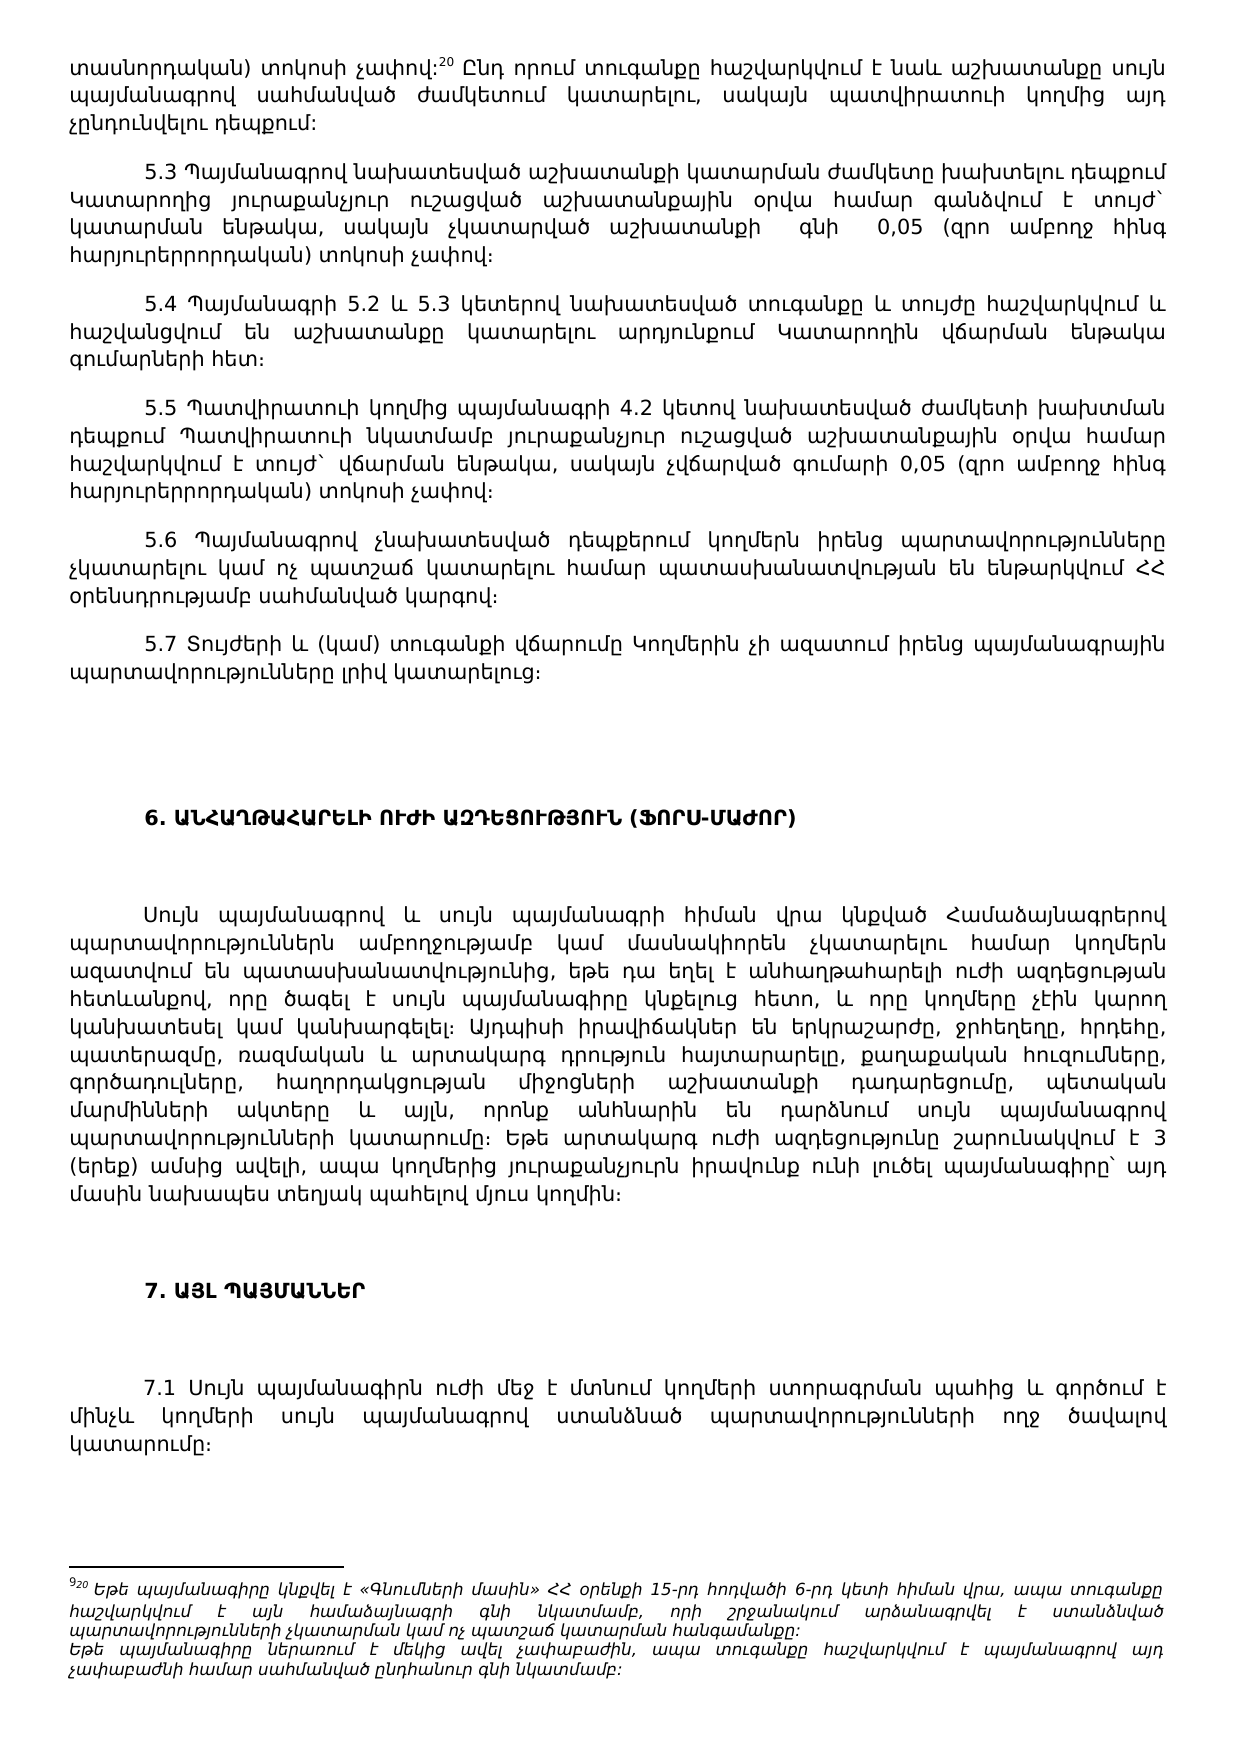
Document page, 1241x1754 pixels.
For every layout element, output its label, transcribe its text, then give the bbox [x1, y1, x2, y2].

text 5.4 Պայմանագրի 5.2 և 5.3 կետերով նախատեսված տուգանքը և տույժը հաշվարկվում և հաշվանցվում են աշխատանքը կատարելու արդյունքում Կատարողին վճարման ենթակա գումարների հետ։ [69, 292, 1167, 372]
text Սույն պայմանագրով և սույն պայմանագրի հիման վրա կնքված Համաձայնագրերով պարտավորություններն ամբողջությամբ կամ մասնակիորեն չկատարելու համար կողմերն ազատվում են պատասխանատվությունից, եթե դա եղել է անհաղթահարելի ուժի ազդեցության հետևանքով, որը ծագել է սույն պայմանագիրը կնքելուց հետո, և որը կողմերը չէին կարող կանխատեսել կամ կանխարգելել։ Այդպիսի իրավիճակներ են երկրաշարժը, ջրհեղեղը, հրդեհը, պատերազմը, ռազմական և արտակարգ դրություն հայտարարելը, քաղաքական հուզումները, գործադուլները, հաղորդակցության միջոցների աշխատանքի դադարեցումը, պետական մարմինների ակտերը և այլն, որոնք անհնարին են դարձնում սույն պայմանագրով պարտավորությունների կատարումը։ Եթե արտակարգ ուժի ազդեցությունը շարունակվում է 3 (երեք) ամսից ավելի, ապա կողմերից յուրաքանչյուրն իրավունք ունի լուծել պայմանագիրը՝ այդ մասին նախապես տեղյակ պահելով մյուս կողմին։ [69, 903, 1167, 1206]
text 5.6 Պայմանագրով չնախատեսված դեպքերում կողմերն իրենց պարտավորությունները չկատարելու կամ ոչ պատշաճ կատարելու համար պատասխանատվության են ենթարկվում ՀՀ օրենսդրությամբ սահմանված կարգով։ [69, 528, 1167, 608]
text 5.3 Պայմանագրով նախատեսված աշխատանքի կատարման ժամկետը խախտելու դեպքում Կատարողից յուրաքանչյուր ուշացված աշխատանքային օրվա համար գանձվում է տույժ` կատարման ենթակա, սակայն չկատարված աշխատանքի գնի 0,05 (զրո ամբողջ հինգ հարյուրերրորդական) տոկոսի չափով։ [69, 160, 1167, 267]
text 6. ԱՆՀԱՂԹԱՀԱՐԵԼԻ ՈՒԺԻ ԱԶԴԵՑՈՒԹՅՈՒՆ (ՖՈՐՍ-ՄԱԺՈՐ) [69, 806, 1167, 831]
text 7.1 Սույն պայմանագիրն ուժի մեջ է մտնում կողմերի ստորագրման պահից և գործում է մինչև կողմերի սույն պայմանագրով ստանձնած պարտավորությունների ողջ ծավալով կատարումը։ [69, 1376, 1167, 1456]
text 5.7 Տույժերի և (կամ) տուգանքի վճարումը Կողմերին չի ազատում իրենց պայմանագրային պարտավորությունները լրիվ կատարելուց։ [69, 632, 1167, 684]
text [69, 56, 1167, 135]
text 5.5 Պատվիրատուի կողմից պայմանագրի 4.2 կետով նախատեսված ժամկետի խախտման դեպքում Պատվիրատուի նկատմամբ յուրաքանչյուր ուշացված աշխատանքային օրվա համար հաշվարկվում է տույժ` վճարման ենթակա, սակայն չվճարված գումարի 0,05 (զրո ամբողջ հինգ հարյուրերրորդական) տոկոսի չափով։ [69, 396, 1167, 504]
text 7. ԱՅԼ ՊԱՅՄԱՆՆԵՐ [69, 1279, 1167, 1303]
